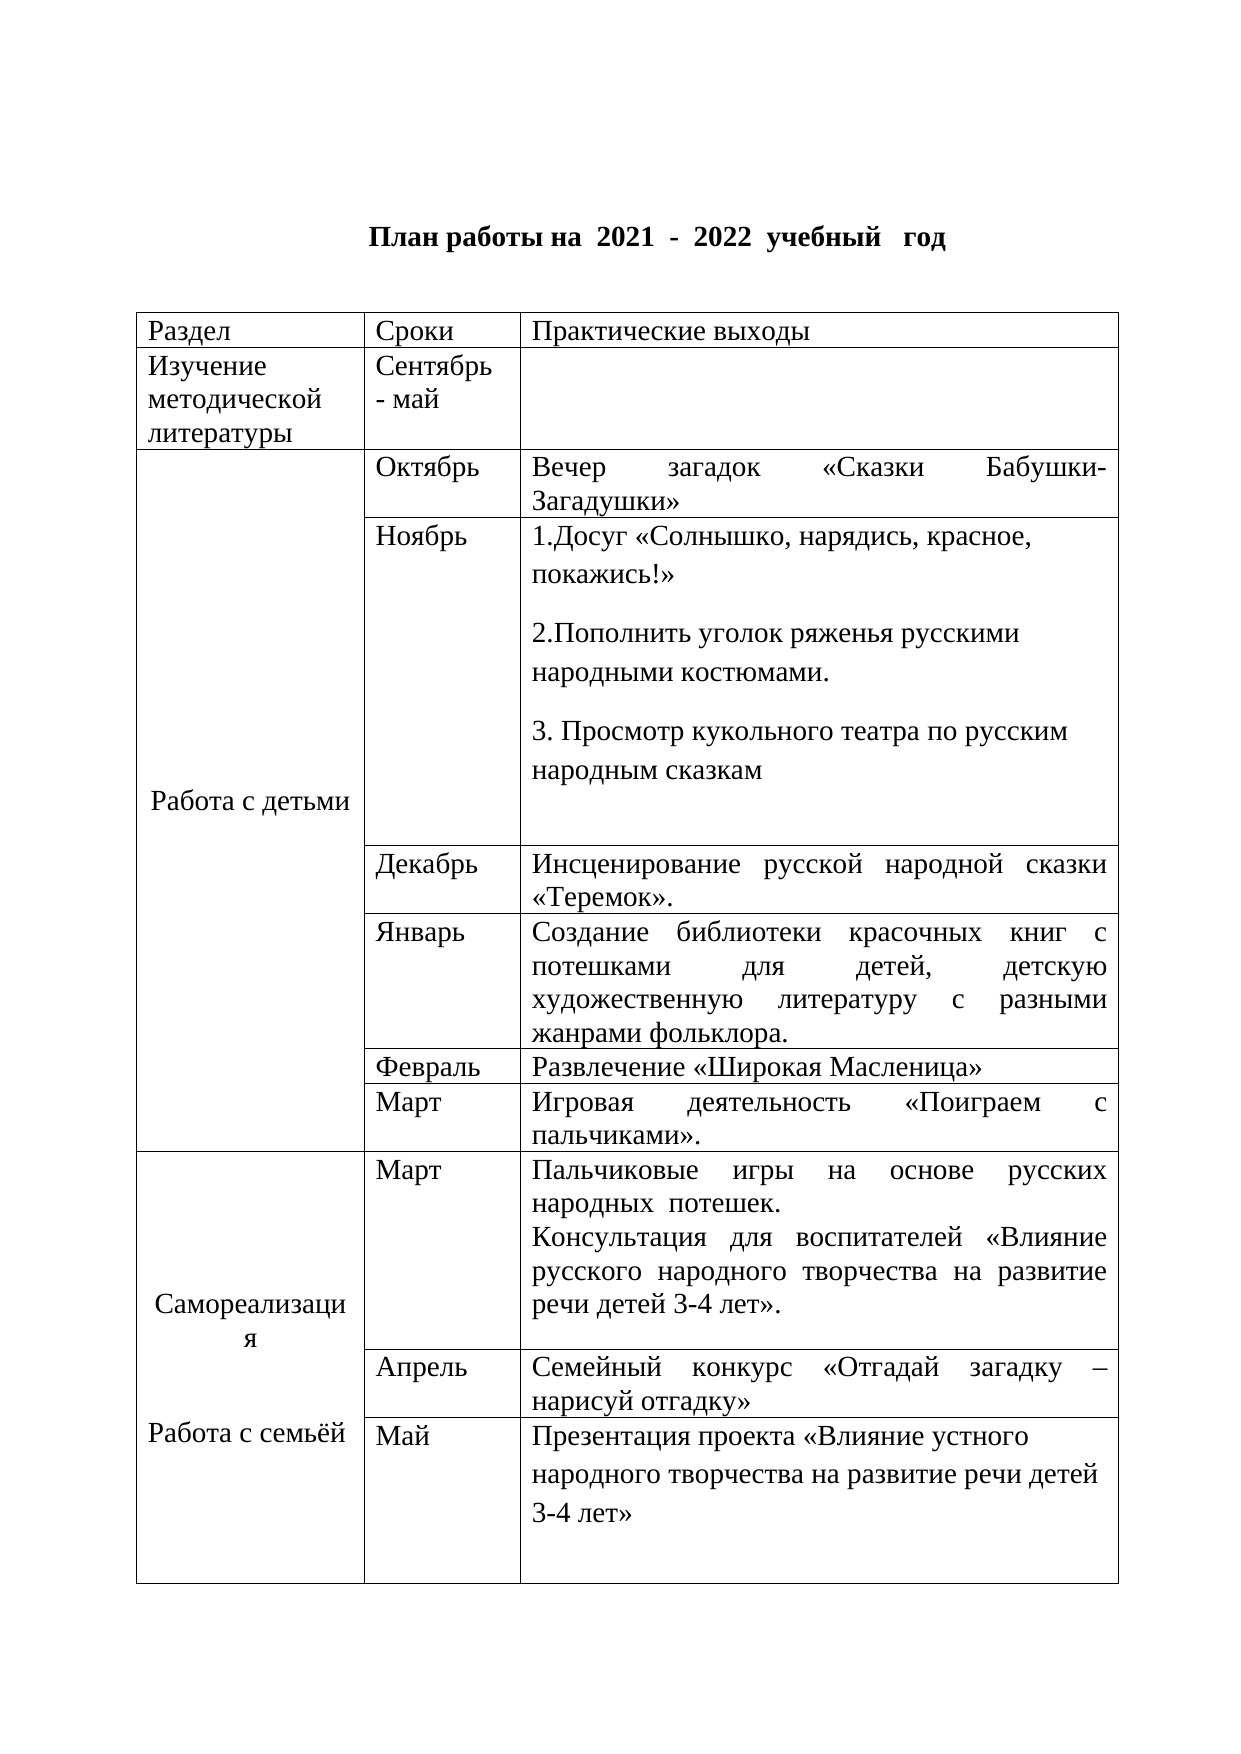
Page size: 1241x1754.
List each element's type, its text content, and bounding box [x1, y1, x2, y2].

table_header Раздел [137, 313, 364, 347]
table_cell Развлечение «Широкая Масленица» [521, 1049, 1118, 1083]
table_cell Март [365, 1084, 520, 1151]
table_header Сроки [365, 313, 520, 347]
table_cell Март [365, 1152, 520, 1348]
table_cell Создание библиотеки красочных книг с потешками для детей, детскую художественную литературу с разными жанрами фольклора. [521, 914, 1118, 1048]
table_cell Декабрь [365, 846, 520, 913]
table_cell 1.Досуг «Солнышко, нарядись, красное, покажись!» 2.Пополнить уголок ряженья русскими народными костюмами. 3. Просмотр кукольного театра по русским народным сказкам [521, 518, 1118, 845]
text План работы на 2021 - 2022 учебный год [148, 219, 1107, 252]
table_cell [521, 348, 1118, 448]
table_cell Сентябрь - май [365, 348, 520, 448]
table_cell Самореализация Работа с семьёй [137, 1152, 364, 1583]
table_header Практические выходы [521, 313, 1118, 347]
table_cell Вечер загадок «Сказки Бабушки-Загадушки» [521, 450, 1118, 517]
table_cell Май [365, 1418, 520, 1583]
table_cell Презентация проекта «Влияние устного народного творчества на развитие речи детей 3-4 лет» [521, 1418, 1118, 1583]
table_cell Апрель [365, 1350, 520, 1417]
table_cell Февраль [365, 1049, 520, 1083]
table_cell Семейный конкурс «Отгадай загадку – нарисуй отгадку» [521, 1350, 1118, 1417]
table_cell Изучение методической литературы [137, 348, 364, 448]
table_cell Работа с детьми [137, 450, 364, 1151]
table_cell Игровая деятельность «Поиграем с пальчиками». [521, 1084, 1118, 1151]
table_cell Пальчиковые игры на основе русских народных потешек. Консультация для воспитателей «Влияние русского народного творчества на развитие речи детей 3-4 лет». [521, 1152, 1118, 1348]
table_cell Январь [365, 914, 520, 1048]
table_cell Инсценирование русской народной сказки «Теремок». [521, 846, 1118, 913]
table_cell Ноябрь [365, 518, 520, 845]
table_cell Октябрь [365, 450, 520, 517]
